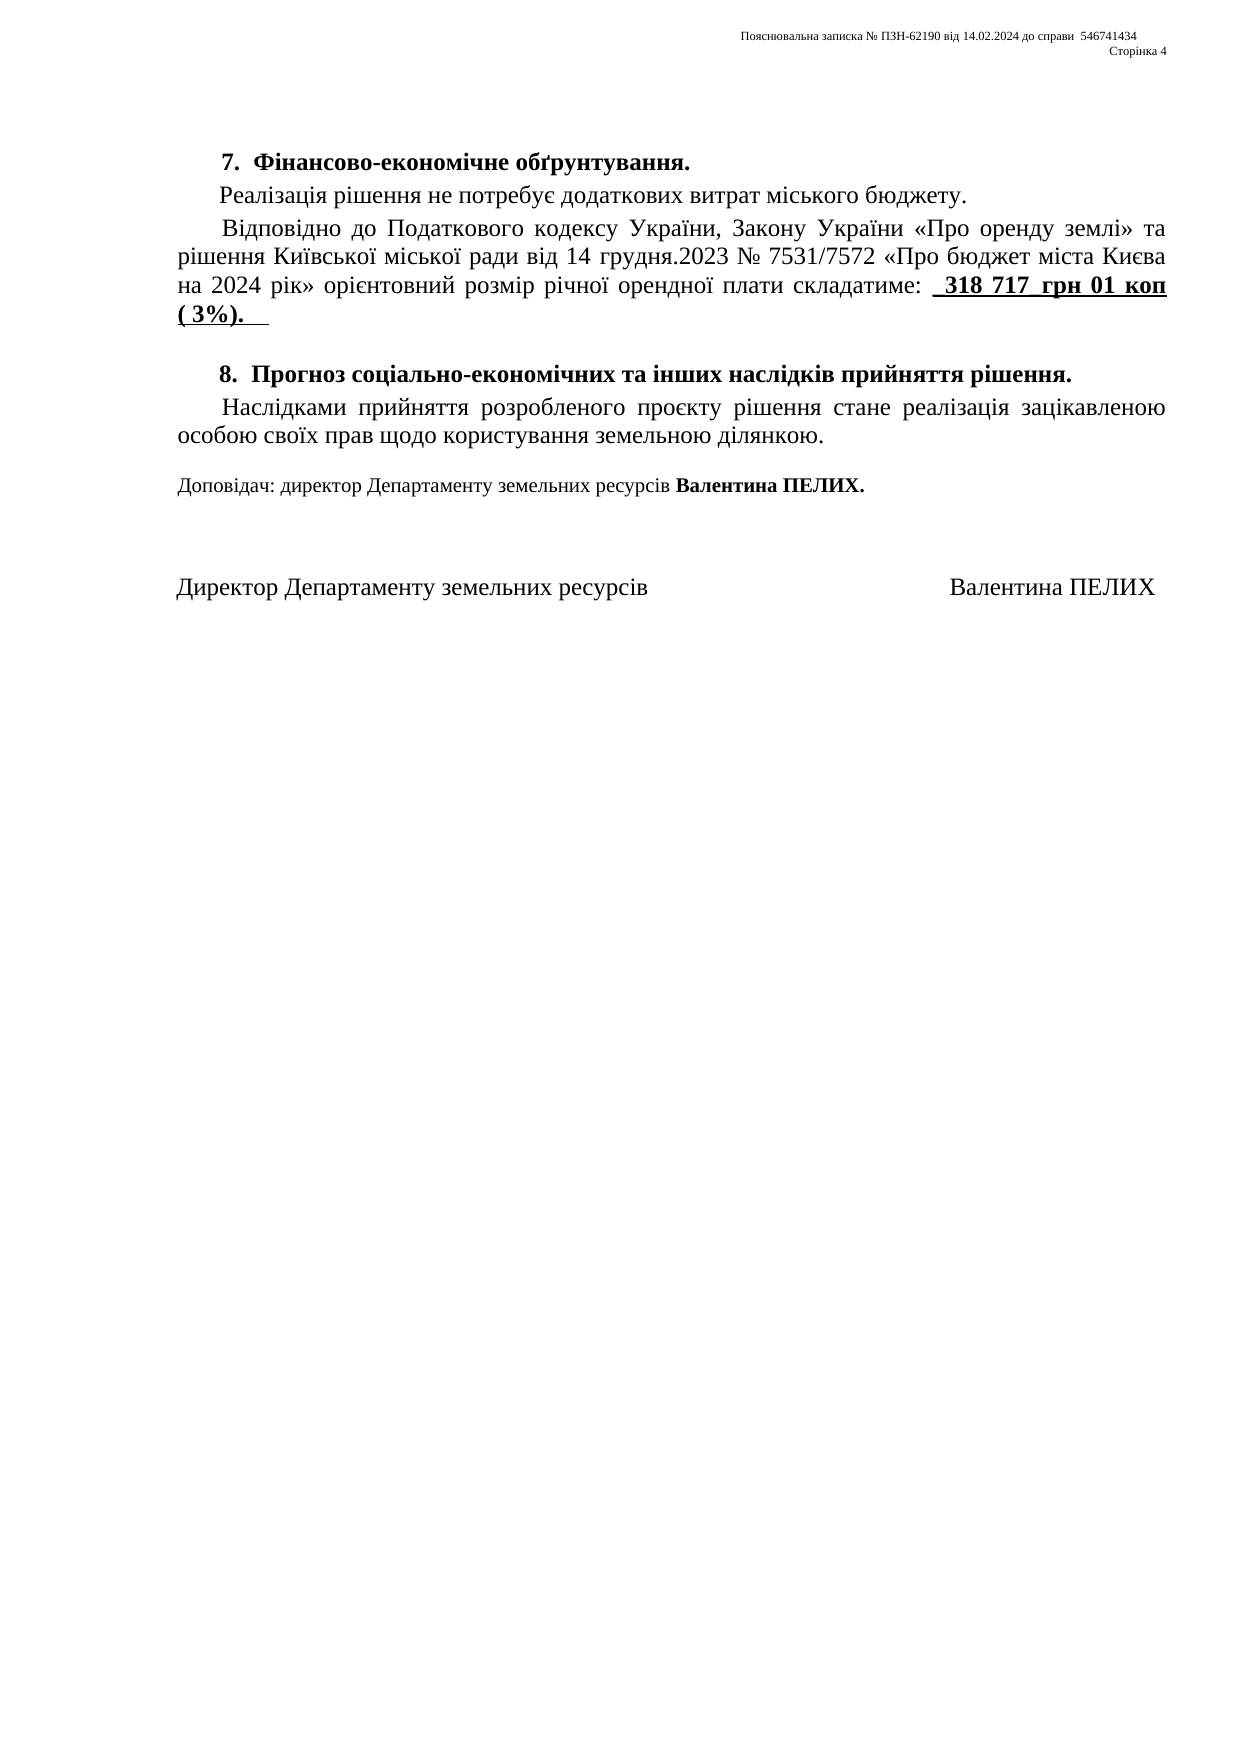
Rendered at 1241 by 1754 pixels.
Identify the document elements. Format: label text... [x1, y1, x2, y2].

table_header Валентина ПЕЛИХ [672, 546, 1167, 628]
text Відповідно до Податкового кодексу України, Закону України «Про оренду землі» та рішення Київської міської ради від 14 грудня.2023 № 7531/7572 «Про бюджет міста Києва на 2024 рік» орієнтовний розмір річної орендної плати складатиме: _318 717_грн 01 коп ( 3%). [177, 213, 1166, 328]
text Наслідками прийняття розробленого проєкту рішення стане реалізація зацікавленою особою своїх прав щодо користування земельною ділянкою. [177, 392, 1166, 449]
text Реалізація рішення не потребує додаткових витрат міського бюджету. [219, 180, 1166, 208]
table_header Директор Департаменту земельних ресурсів [177, 546, 672, 628]
list Фінансово-економічне обґрунтування. [177, 147, 1166, 176]
text Доповідач: директор Департаменту земельних ресурсів Валентина ПЕЛИХ. [177, 473, 1166, 497]
list Прогноз соціально-економічних та інших наслідків прийняття рішення. [177, 359, 1166, 388]
